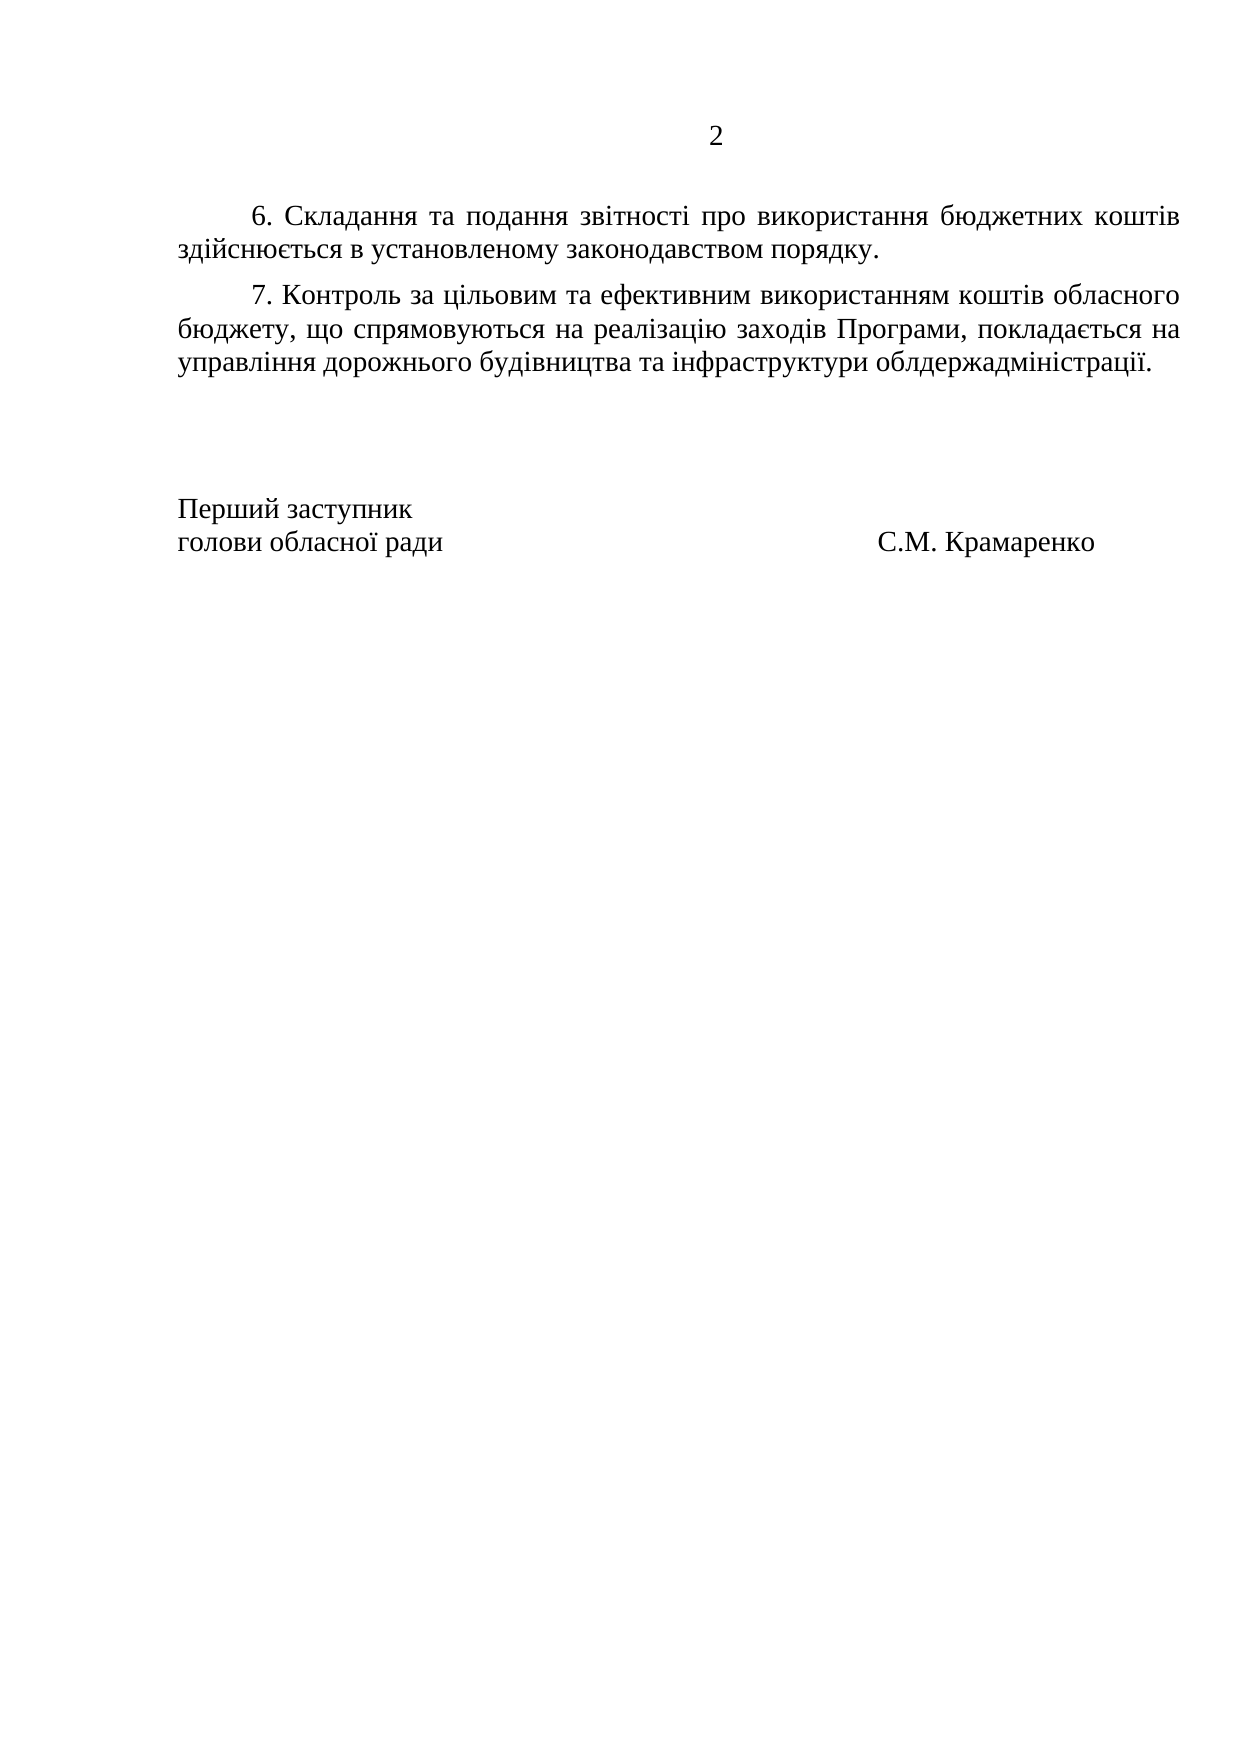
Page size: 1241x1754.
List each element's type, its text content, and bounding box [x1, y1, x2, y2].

text 2 [177, 118, 1181, 152]
text Перший заступник [177, 491, 1181, 524]
text голови обласної ради С.М. Крамаренко [177, 524, 1181, 558]
text 7. Контроль за цільовим та ефективним використанням коштів обласного бюджету, що спрямовуються на реалізацію заходів Програми, покладається на управління дорожнього будівництва та інфраструктури облдержадміністрації. [177, 277, 1181, 378]
text 6. Складання та подання звітності про використання бюджетних коштів здійснюється в установленому законодавством порядку. [177, 198, 1181, 265]
